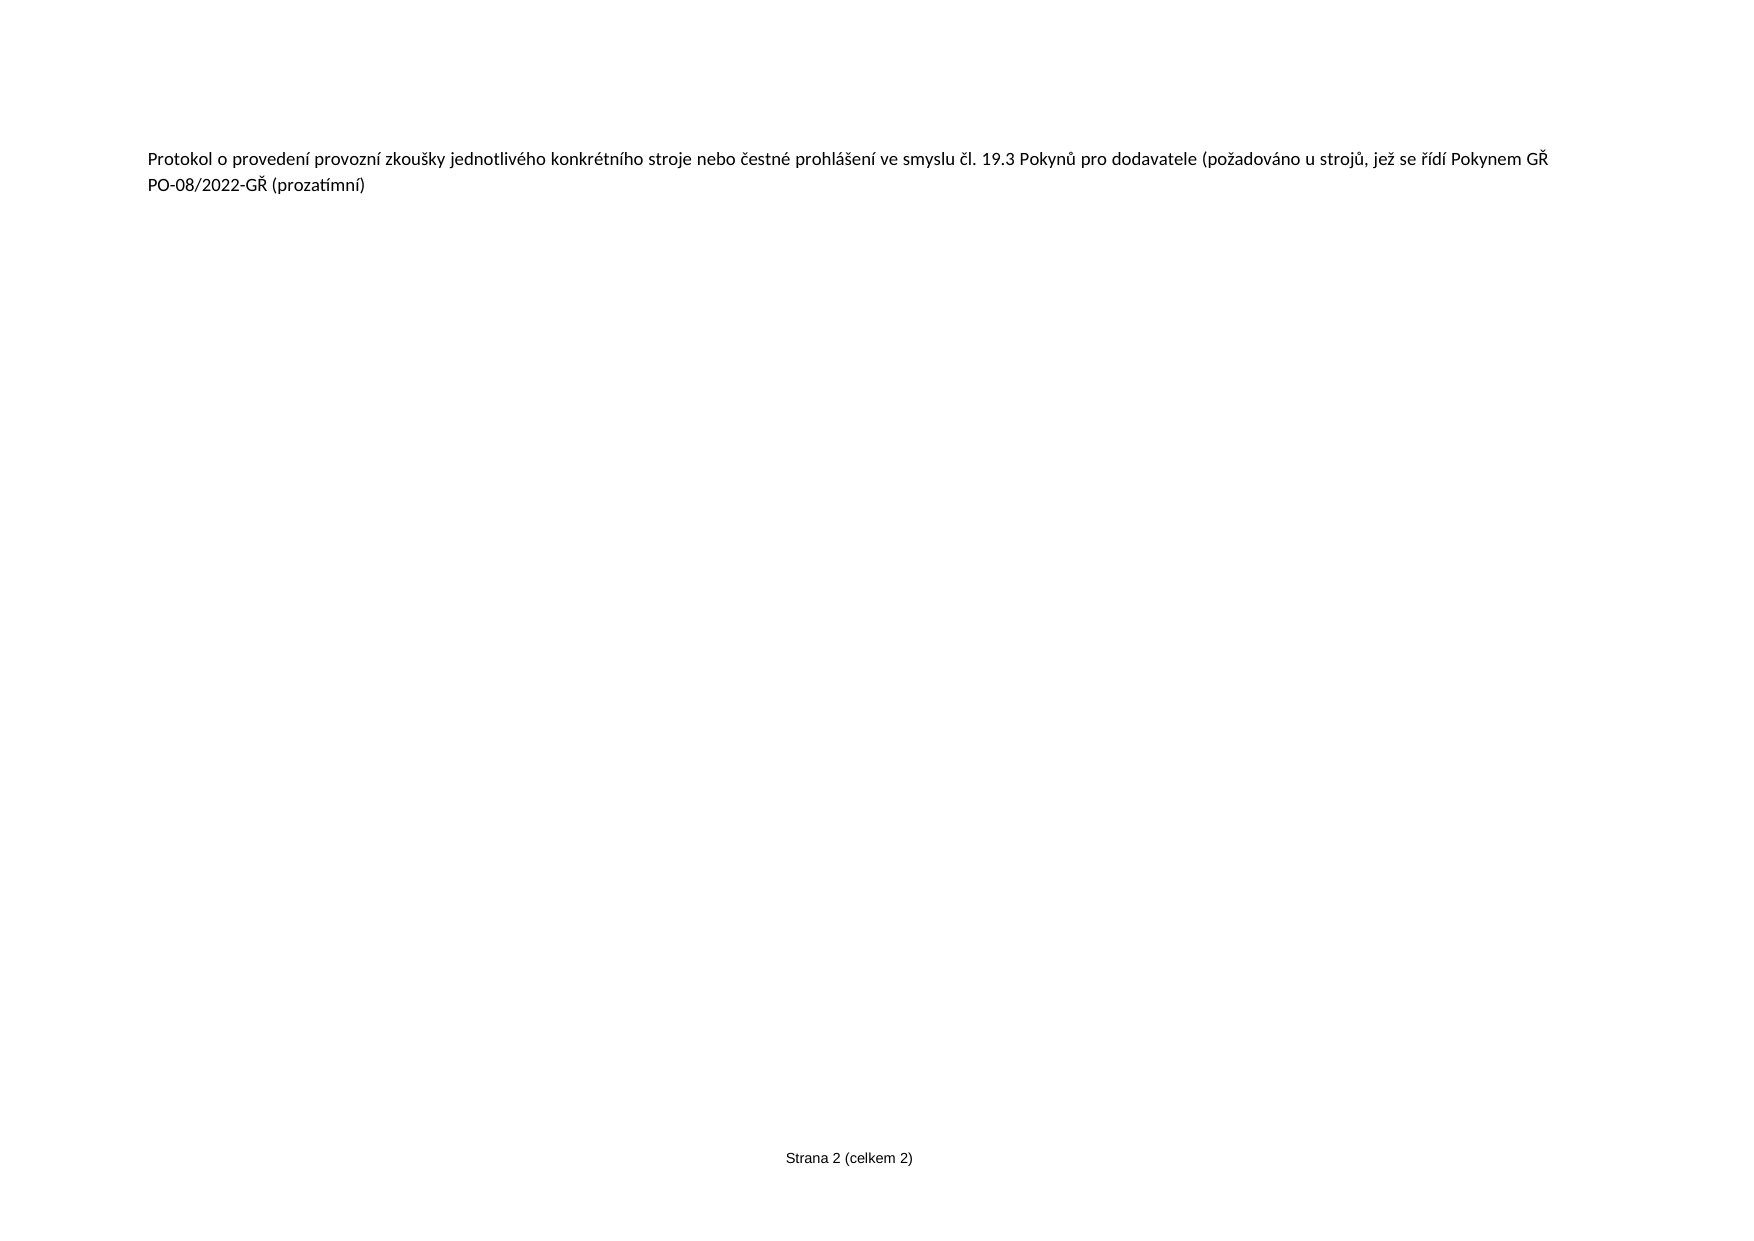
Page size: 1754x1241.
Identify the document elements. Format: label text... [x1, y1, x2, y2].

text Protokol o provedení provozní zkoušky jednotlivého konkrétního stroje nebo čestné prohlášení ve smyslu čl. 19.3 Pokynů pro dodavatele (požadováno u strojů, jež se řídí Pokynem GŘ PO-08/2022-GŘ (prozatímní) [148, 148, 1551, 196]
